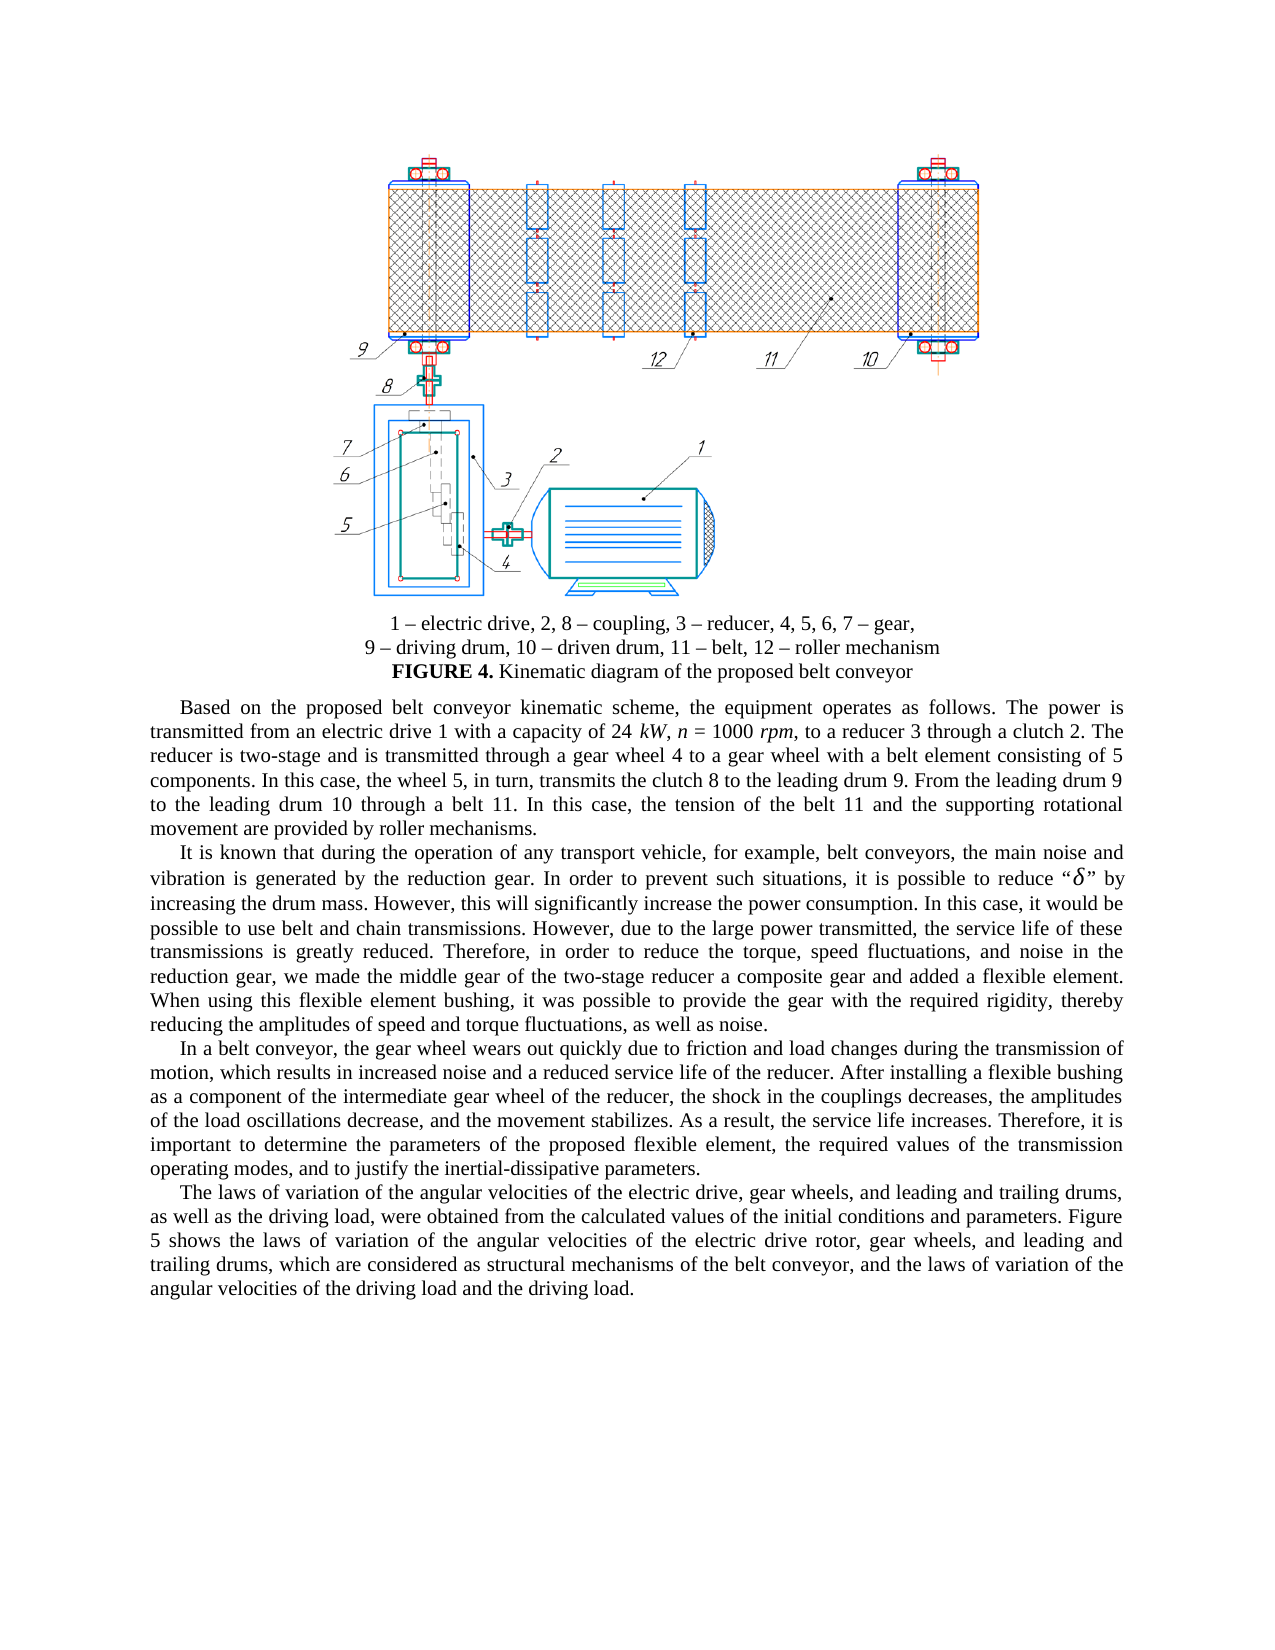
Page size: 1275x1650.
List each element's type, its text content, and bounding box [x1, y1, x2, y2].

text The laws of variation of the angular velocities of the electric drive, gear wheels, and leading and trailing drums, as well as the driving load, were obtained from the calculated values of the initial conditions and parameters. Figure 5 shows the laws of variation of the angular velocities of the electric drive rotor, gear wheels, and leading and trailing drums, which are considered as structural mechanisms of the belt conveyor, and the laws of variation of the angular velocities of the driving load and the driving load. [150, 1180, 1125, 1300]
text In a belt conveyor, the gear wheel wears out quickly due to friction and load changes during the transmission of motion, which results in increased noise and a reduced service life of the reducer. After installing a flexible bushing as a component of the intermediate gear wheel of the reducer, the shock in the couplings decreases, the amplitudes of the load oscillations decrease, and the movement stabilizes. As a result, the service life increases. Therefore, it is important to determine the parameters of the proposed flexible element, the required values of the transmission operating modes, and to justify the inertial-dissipative parameters. [150, 1036, 1125, 1180]
text 9 – driving drum, 10 – driven drum, 11 – belt, 12 – roller mechanism [150, 635, 1125, 659]
text It is known that during the operation of any transport vehicle, for example, belt conveyors, the main noise and vibration is generated by the reduction gear. In order to prevent such situations, it is possible to reduce “” by increasing the drum mass. However, this will significantly increase the power consumption. In this case, it would be possible to use belt and chain transmissions. However, due to the large power transmitted, the service life of these transmissions is greatly reduced. Therefore, in order to reduce the torque, speed fluctuations, and noise in the reduction gear, we made the middle gear of the two-stage reducer a composite gear and added a flexible element. When using this flexible element bushing, it was possible to provide the gear with the required rigidity, thereby reducing the amplitudes of speed and torque fluctuations, as well as noise. [150, 840, 1125, 1036]
text Based on the proposed belt conveyor kinematic scheme, the equipment operates as follows. The power is transmitted from an electric drive 1 with a capacity of 24 kW, n = 1000 rpm, to a reducer 3 through a clutch 2. The reducer is two-stage and is transmitted through a gear wheel 4 to a gear wheel with a belt element consisting of 5 components. In this case, the wheel 5, in turn, transmits the clutch 8 to the leading drum 9. From the leading drum 9 to the leading drum 10 through a belt 11. In this case, the tension of the belt 11 and the supporting rotational movement are provided by roller mechanisms. [150, 695, 1125, 840]
text 1 – electric drive, 2, 8 – coupling, 3 – reducer, 4, 5, 6, 7 – gear, [150, 611, 1125, 635]
picture [320, 150, 985, 611]
text FIGURE 4. Kinematic diagram of the proposed belt conveyor [150, 659, 1125, 683]
